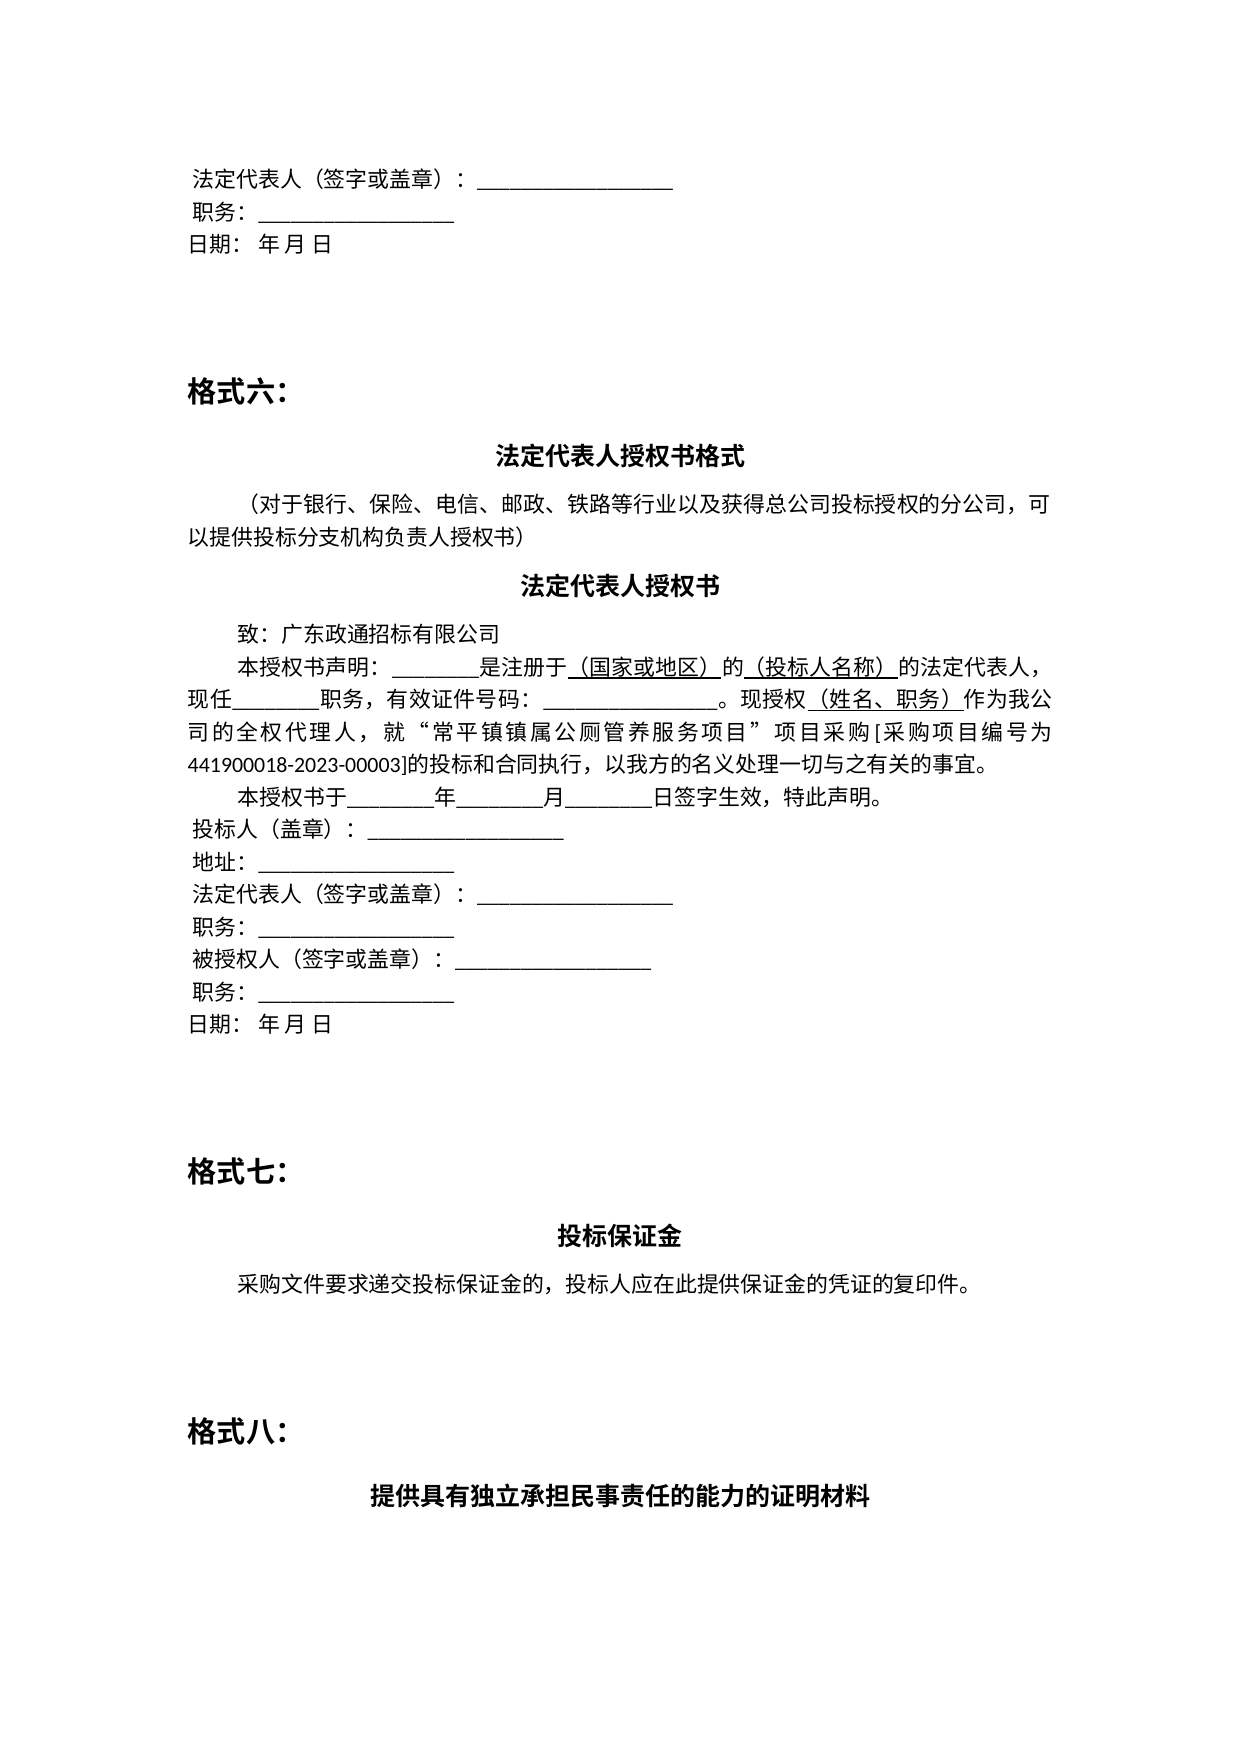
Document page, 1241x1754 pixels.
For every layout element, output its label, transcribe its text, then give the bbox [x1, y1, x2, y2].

text 本授权书声明：________是注册于（国家或地区）的（投标人名称）的法定代表人，现任________职务，有效证件号码：________________。现授权（姓名、职务）作为我公司的全权代理人，就“常平镇镇属公厕管养服务项目”项目采购[采购项目编号为441900018-2023-00003]的投标和合同执行，以我方的名义处理一切与之有关的事宜。 [187, 649, 1053, 779]
text 日期： 年 月 日 [187, 227, 1053, 259]
text 投标保证金 [187, 1202, 1053, 1267]
text 日期： 年 月 日 [187, 1007, 1053, 1039]
text 被授权人（签字或盖章）：__________________ [187, 942, 1053, 974]
text 法定代表人（签字或盖章）：__________________ [187, 162, 1053, 194]
text 职务：__________________ [187, 194, 1053, 227]
text 职务：__________________ [187, 974, 1053, 1007]
text 法定代表人（签字或盖章）：__________________ [187, 877, 1053, 909]
text 致：广东政通招标有限公司 [187, 617, 1053, 649]
text 格式八： [187, 1397, 1053, 1462]
text 职务：__________________ [187, 909, 1053, 942]
text 法定代表人授权书 [187, 552, 1053, 617]
text 本授权书于________年________月________日签字生效，特此声明。 [187, 779, 1053, 812]
text 法定代表人授权书格式 [187, 422, 1053, 487]
text 格式七： [187, 1137, 1053, 1202]
text 投标人（盖章）：__________________ [187, 812, 1053, 844]
text 采购文件要求递交投标保证金的，投标人应在此提供保证金的凭证的复印件。 [187, 1267, 1053, 1299]
text 地址：__________________ [187, 844, 1053, 877]
text 提供具有独立承担民事责任的能力的证明材料 [187, 1462, 1053, 1527]
text 格式六： [187, 357, 1053, 422]
text （对于银行、保险、电信、邮政、铁路等行业以及获得总公司投标授权的分公司，可以提供投标分支机构负责人授权书） [187, 487, 1053, 552]
